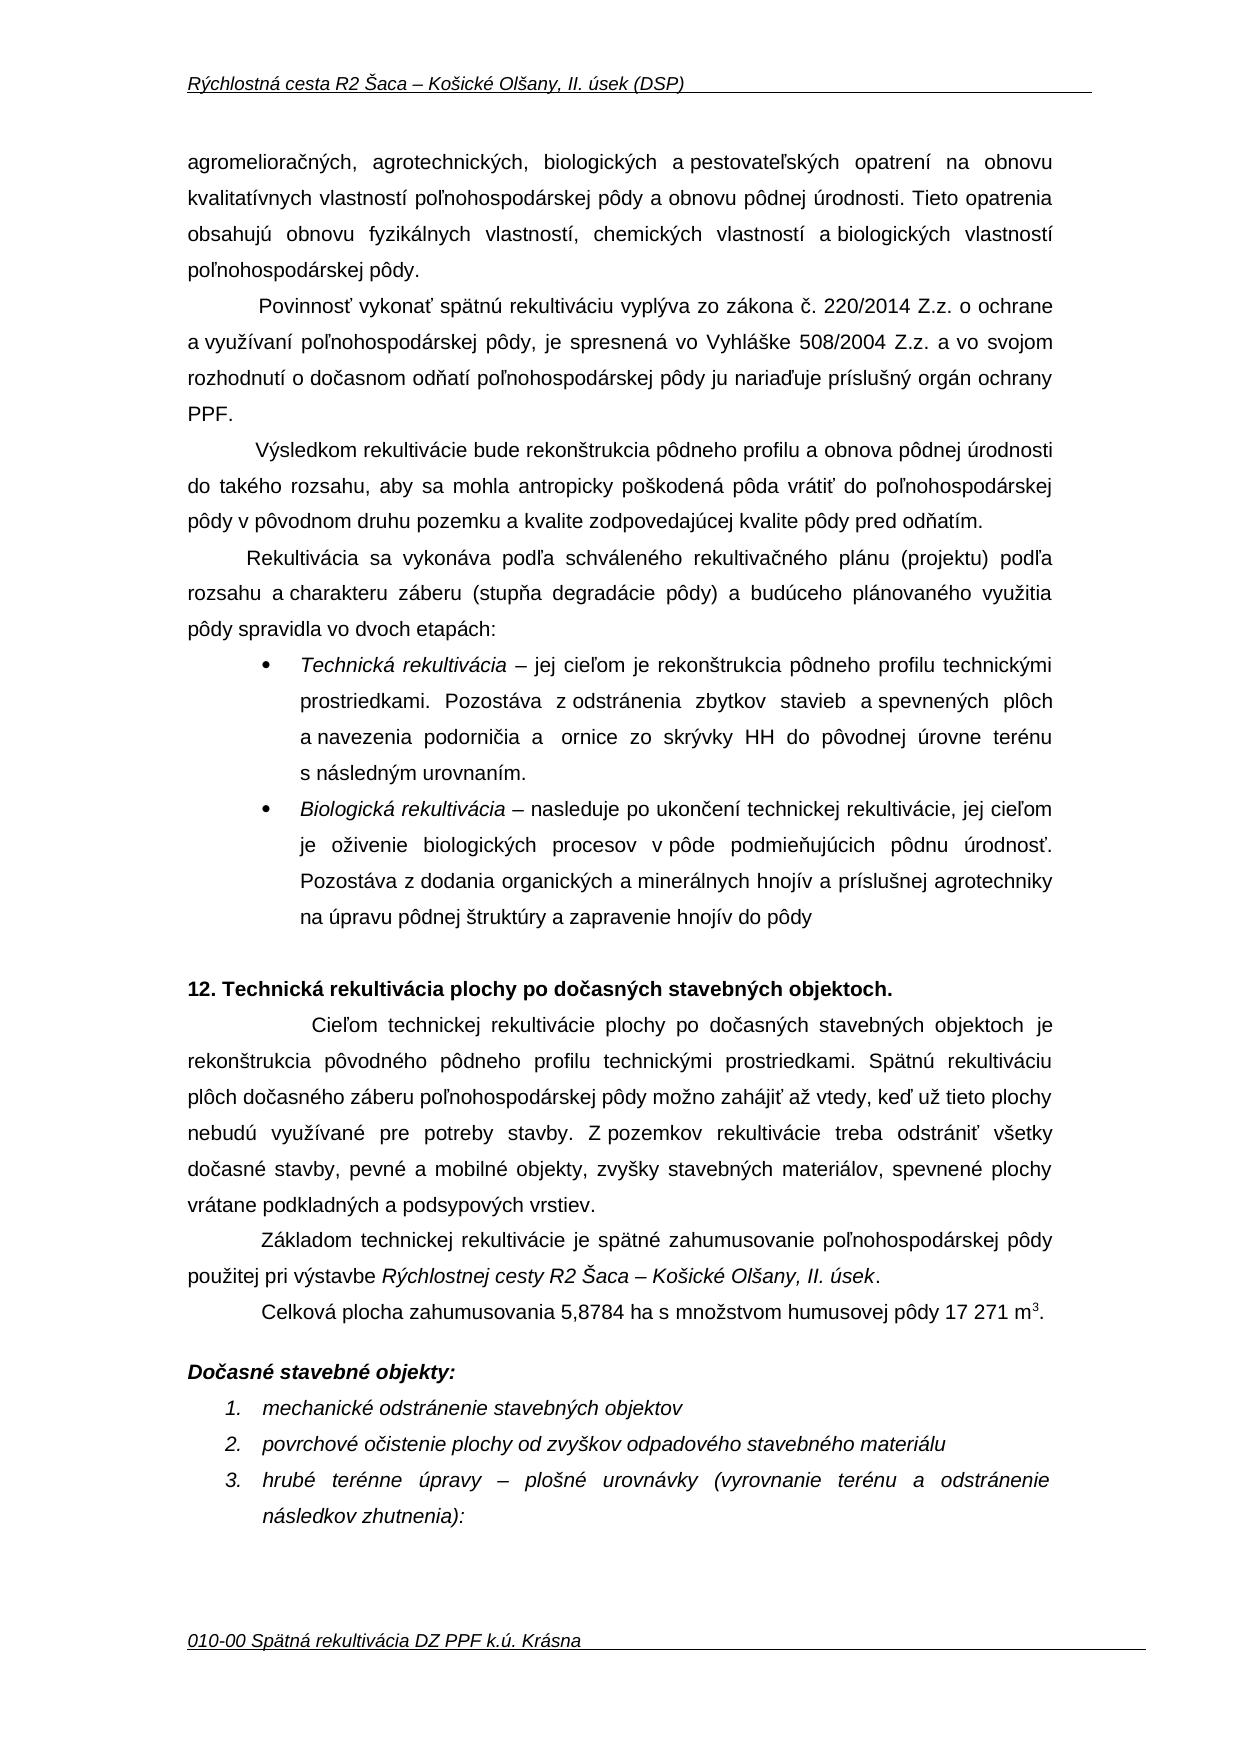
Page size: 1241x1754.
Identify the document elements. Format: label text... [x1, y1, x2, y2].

text Základom technickej rekultivácie je spätné zahumusovanie poľnohospodárskej pôdy použitej pri výstavbe Rýchlostnej cesty R2 Šaca – Košické Olšany, II. úsek. [187, 1228, 1053, 1288]
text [187, 150, 1053, 282]
list povrchové očistenie plochy od zvyškov odpadového stavebného materiálu [225, 1432, 1053, 1456]
text Cieľom technickej rekultivácie plochy po dočasných stavebných objektoch je rekonštrukcia pôvodného pôdneho profilu technickými prostriedkami. Spätnú rekultiváciu plôch dočasného záberu poľnohospodárskej pôdy možno zahájiť až vtedy, keď už tieto plochy nebudú využívané pre potreby stavby. Z pozemkov rekultivácie treba odstrániť všetky dočasné stavby, pevné a mobilné objekty, zvyšky stavebných materiálov, spevnené plochy vrátane podkladných a podsypových vrstiev. [187, 1013, 1053, 1216]
text Dočasné stavebné objekty: [187, 1360, 1053, 1384]
text Povinnosť vykonať spätnú rekultiváciu vyplýva zo zákona č. 220/2014 Z.z. o ochrane a využívaní poľnohospodárskej pôdy, je spresnená vo Vyhláške 508/2004 Z.z. a vo svojom rozhodnutí o dočasnom odňatí poľnohospodárskej pôdy ju nariaďuje príslušný orgán ochrany PPF. [187, 294, 1053, 426]
list Technická rekultivácia – jej cieľom je rekonštrukcia pôdneho profilu technickými prostriedkami. Pozostáva z odstránenia zbytkov stavieb a spevnených plôch a navezenia podorničia a ornice zo skrývky HH do pôvodnej úrovne terénu s následným urovnaním. [262, 653, 1053, 785]
list mechanické odstránenie stavebných objektov [225, 1396, 1053, 1420]
list hrubé terénne úpravy – plošné urovnávky (vyrovnanie terénu a odstránenie následkov zhutnenia): [225, 1468, 1053, 1528]
text 12. Technická rekultivácia plochy po dočasných stavebných objektoch. [187, 977, 1053, 1001]
text Výsledkom rekultivácie bude rekonštrukcia pôdneho profilu a obnova pôdnej úrodnosti do takého rozsahu, aby sa mohla antropicky poškodená pôda vrátiť do poľnohospodárskej pôdy v pôvodnom druhu pozemku a kvalite zodpovedajúcej kvalite pôdy pred odňatím. [187, 437, 1053, 533]
text Rekultivácia sa vykonáva podľa schváleného rekultivačného plánu (projektu) podľa rozsahu a charakteru záberu (stupňa degradácie pôdy) a budúceho plánovaného využitia pôdy spravidla vo dvoch etapách: [187, 545, 1053, 641]
list Biologická rekultivácia – nasleduje po ukončení technickej rekultivácie, jej cieľom je oživenie biologických procesov v pôde podmieňujúcich pôdnu úrodnosť. Pozostáva z dodania organických a minerálnych hnojív a príslušnej agrotechniky na úpravu pôdnej štruktúry a zapravenie hnojív do pôdy [262, 797, 1053, 929]
text Celková plocha zahumusovania 5,8784 ha s množstvom humusovej pôdy 17 271 m3. [187, 1300, 1053, 1324]
